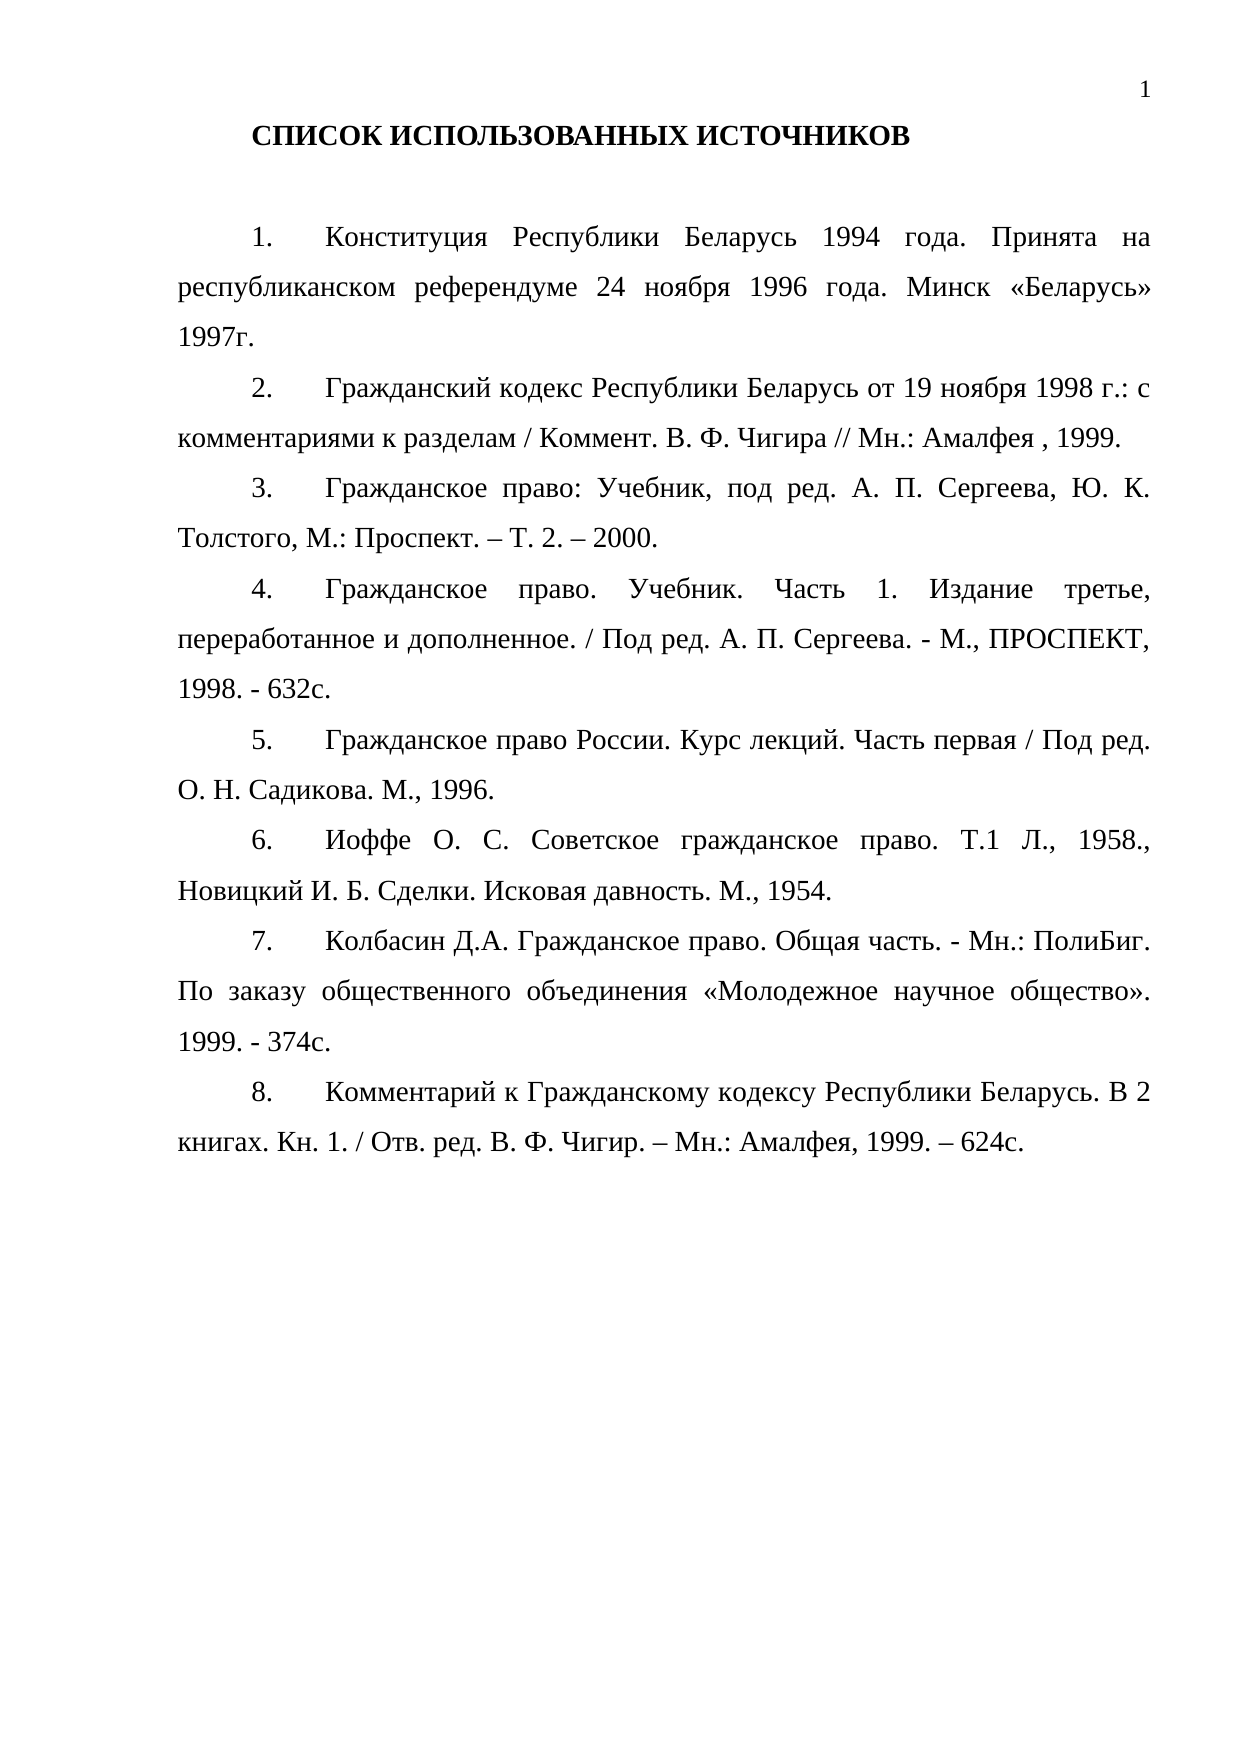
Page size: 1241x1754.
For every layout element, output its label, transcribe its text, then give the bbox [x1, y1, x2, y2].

list Колбасин Д.А. Гражданское право. Общая часть. - Мн.: ПолиБиг. По заказу общественного объединения «Молодежное научное общество». 1999. - 374с. [177, 923, 1152, 1057]
list Гражданское право. Учебник. Часть 1. Издание третье, переработанное и дополненное. / Под ред. А. П. Сергеева. - М., ПРОСПЕКТ, 1998. - 632с. [177, 571, 1152, 705]
list Гражданское право России. Курс лекций. Часть первая / Под ред. О. Н. Садикова. М., 1996. [177, 722, 1152, 806]
list Конституция Республики Беларусь 1994 года. Принята на республиканском референдуме . Минск «Беларусь» 1997г. [177, 219, 1152, 353]
list Гражданское право: Учебник, под ред. А. П. Сергеева, Ю. К. Толстого, М.: Проспект. – Т. 2. – 2000. [177, 470, 1152, 554]
text СПИСОК ИСПОЛЬЗОВАННЫХ ИСТОЧНИКОВ [177, 118, 1152, 152]
list Комментарий к Гражданскому кодексу Республики Беларусь. В 2 книгах. Кн. 1. / Отв. ред. В. Ф. Чигир. – Мн.: Амалфея, 1999. – 624с. [177, 1074, 1152, 1158]
list Гражданский кодекс Республики Беларусь от : с комментариями к разделам / Коммент. В. Ф. Чигира // Мн.: Амалфея , 1999. [177, 370, 1152, 453]
list Иоффе О. С. Советское гражданское право. Т.1 Л., 1958., Новицкий И. Б. Сделки. Исковая давность. М., 1954. [177, 822, 1152, 906]
